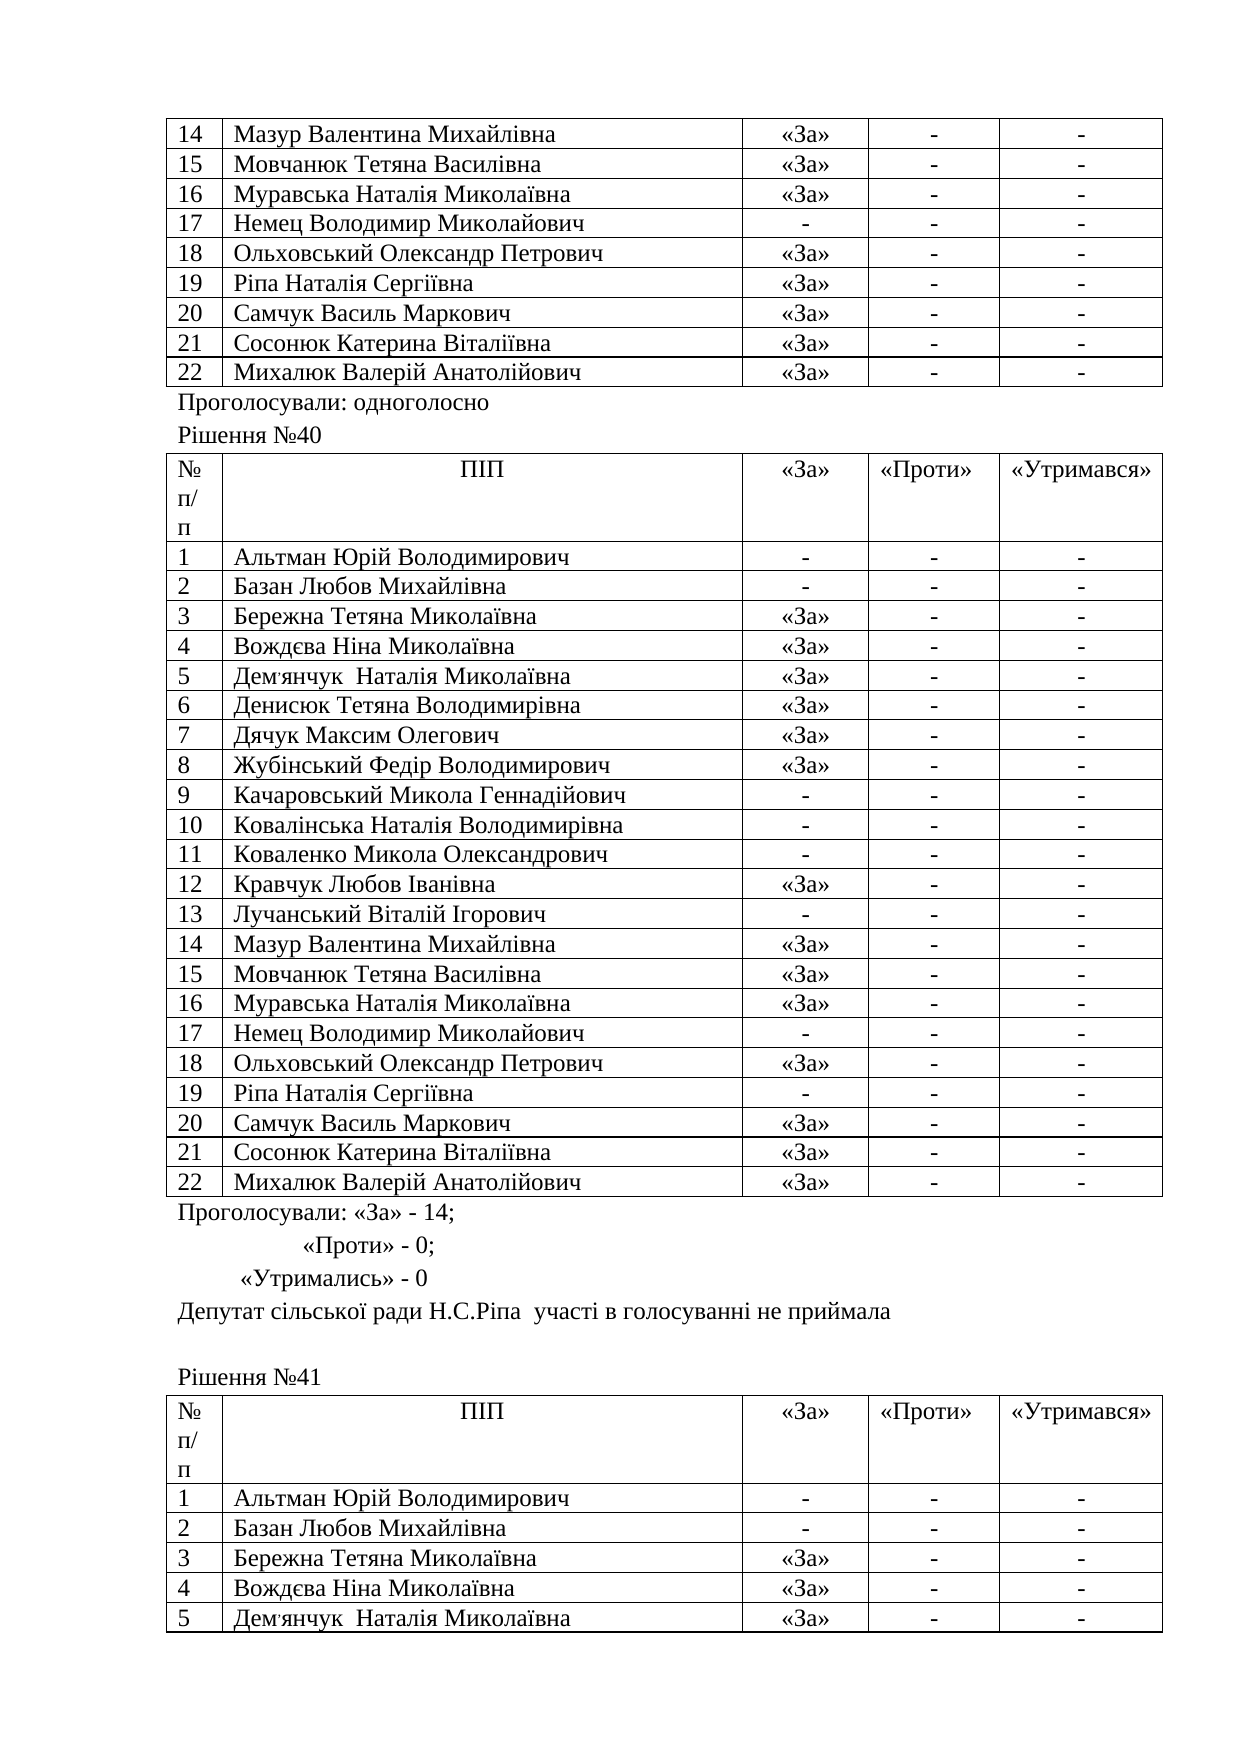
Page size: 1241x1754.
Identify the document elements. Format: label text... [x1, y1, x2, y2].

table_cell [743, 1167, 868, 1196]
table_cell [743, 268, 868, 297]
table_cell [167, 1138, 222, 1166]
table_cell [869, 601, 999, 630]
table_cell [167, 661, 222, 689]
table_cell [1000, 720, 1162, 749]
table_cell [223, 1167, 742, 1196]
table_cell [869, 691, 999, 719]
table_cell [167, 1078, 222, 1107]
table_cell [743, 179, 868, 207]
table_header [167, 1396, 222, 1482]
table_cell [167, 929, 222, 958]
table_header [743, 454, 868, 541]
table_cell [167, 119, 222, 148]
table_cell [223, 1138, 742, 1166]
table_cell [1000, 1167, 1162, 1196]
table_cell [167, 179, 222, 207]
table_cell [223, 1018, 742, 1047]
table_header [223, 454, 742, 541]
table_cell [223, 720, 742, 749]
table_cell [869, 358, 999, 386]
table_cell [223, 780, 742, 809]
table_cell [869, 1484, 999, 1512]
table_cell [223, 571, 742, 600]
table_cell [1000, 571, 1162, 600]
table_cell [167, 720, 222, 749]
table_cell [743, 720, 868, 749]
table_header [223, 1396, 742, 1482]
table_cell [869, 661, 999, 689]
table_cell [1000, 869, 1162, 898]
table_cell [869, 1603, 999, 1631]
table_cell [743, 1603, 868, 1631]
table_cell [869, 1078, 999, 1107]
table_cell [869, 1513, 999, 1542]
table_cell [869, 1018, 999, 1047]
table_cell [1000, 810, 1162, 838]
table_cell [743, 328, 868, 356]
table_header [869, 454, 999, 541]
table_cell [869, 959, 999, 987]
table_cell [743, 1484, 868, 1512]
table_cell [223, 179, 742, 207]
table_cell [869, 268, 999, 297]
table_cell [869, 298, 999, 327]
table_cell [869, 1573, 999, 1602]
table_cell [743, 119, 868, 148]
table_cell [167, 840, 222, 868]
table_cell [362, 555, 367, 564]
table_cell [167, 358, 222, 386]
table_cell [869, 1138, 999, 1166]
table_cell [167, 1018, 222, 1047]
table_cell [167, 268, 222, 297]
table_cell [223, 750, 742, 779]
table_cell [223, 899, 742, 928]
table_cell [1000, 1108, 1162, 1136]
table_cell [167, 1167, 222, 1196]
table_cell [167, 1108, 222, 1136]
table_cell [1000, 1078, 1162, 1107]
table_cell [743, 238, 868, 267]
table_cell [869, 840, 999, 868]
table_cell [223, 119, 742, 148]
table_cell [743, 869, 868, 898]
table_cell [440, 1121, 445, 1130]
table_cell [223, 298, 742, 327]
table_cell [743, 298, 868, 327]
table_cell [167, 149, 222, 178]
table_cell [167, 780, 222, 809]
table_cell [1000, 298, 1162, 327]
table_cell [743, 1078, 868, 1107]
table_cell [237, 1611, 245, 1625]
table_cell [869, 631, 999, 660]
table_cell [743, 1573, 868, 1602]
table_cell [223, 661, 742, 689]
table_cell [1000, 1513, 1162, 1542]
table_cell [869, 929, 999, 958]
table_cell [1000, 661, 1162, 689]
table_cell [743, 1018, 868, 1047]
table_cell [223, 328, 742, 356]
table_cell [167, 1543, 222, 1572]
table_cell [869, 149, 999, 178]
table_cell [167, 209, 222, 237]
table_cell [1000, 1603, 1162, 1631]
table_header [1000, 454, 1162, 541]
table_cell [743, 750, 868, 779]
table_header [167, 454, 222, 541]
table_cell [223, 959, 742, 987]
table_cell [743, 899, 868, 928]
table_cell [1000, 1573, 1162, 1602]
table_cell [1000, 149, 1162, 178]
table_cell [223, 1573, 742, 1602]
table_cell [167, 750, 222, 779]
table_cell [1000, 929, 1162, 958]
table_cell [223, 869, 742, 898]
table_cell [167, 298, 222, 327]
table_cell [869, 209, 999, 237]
text «Проти» - 0; [177, 1230, 1152, 1259]
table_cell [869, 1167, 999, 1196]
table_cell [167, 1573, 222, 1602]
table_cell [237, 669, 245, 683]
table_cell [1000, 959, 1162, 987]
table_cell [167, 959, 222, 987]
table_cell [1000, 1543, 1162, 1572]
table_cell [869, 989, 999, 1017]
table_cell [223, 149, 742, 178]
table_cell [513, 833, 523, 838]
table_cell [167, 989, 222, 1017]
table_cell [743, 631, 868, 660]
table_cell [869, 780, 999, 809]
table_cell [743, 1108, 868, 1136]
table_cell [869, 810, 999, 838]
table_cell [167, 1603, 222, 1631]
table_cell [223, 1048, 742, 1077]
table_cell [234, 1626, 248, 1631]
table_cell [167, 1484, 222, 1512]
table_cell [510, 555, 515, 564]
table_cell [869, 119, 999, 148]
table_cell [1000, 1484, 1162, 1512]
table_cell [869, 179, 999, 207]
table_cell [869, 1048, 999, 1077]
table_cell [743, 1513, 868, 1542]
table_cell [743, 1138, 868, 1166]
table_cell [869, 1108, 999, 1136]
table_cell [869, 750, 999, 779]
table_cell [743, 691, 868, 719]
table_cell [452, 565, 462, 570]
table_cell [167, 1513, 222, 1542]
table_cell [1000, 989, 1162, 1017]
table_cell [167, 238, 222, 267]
text Проголосували: одноголосно [177, 387, 1152, 416]
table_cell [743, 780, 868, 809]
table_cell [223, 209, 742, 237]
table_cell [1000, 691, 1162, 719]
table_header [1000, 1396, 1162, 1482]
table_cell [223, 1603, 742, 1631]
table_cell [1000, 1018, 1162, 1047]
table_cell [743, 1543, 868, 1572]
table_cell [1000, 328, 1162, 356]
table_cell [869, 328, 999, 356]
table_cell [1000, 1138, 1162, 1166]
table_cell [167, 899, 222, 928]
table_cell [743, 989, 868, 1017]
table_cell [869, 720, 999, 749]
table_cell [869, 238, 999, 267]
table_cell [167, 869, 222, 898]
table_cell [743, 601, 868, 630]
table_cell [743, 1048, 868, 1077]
text Депутат сільської ради Н.С.Ріпа участі в голосуванні не приймала [177, 1296, 1152, 1325]
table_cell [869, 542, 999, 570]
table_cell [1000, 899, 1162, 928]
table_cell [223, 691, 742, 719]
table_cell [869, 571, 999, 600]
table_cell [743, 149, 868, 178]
text Проголосували: «За» - 14; [177, 1197, 1152, 1226]
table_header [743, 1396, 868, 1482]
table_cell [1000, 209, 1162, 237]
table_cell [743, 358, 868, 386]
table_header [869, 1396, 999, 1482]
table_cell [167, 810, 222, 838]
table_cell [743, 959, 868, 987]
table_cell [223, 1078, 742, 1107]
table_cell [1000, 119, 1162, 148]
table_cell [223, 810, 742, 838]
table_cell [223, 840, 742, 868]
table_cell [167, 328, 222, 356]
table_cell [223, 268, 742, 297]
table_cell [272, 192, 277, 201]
text Рішення №41 [177, 1362, 1152, 1391]
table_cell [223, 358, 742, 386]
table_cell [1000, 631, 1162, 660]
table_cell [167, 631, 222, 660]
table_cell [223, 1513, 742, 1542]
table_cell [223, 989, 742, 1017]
text «Утримались» - 0 [177, 1263, 1152, 1292]
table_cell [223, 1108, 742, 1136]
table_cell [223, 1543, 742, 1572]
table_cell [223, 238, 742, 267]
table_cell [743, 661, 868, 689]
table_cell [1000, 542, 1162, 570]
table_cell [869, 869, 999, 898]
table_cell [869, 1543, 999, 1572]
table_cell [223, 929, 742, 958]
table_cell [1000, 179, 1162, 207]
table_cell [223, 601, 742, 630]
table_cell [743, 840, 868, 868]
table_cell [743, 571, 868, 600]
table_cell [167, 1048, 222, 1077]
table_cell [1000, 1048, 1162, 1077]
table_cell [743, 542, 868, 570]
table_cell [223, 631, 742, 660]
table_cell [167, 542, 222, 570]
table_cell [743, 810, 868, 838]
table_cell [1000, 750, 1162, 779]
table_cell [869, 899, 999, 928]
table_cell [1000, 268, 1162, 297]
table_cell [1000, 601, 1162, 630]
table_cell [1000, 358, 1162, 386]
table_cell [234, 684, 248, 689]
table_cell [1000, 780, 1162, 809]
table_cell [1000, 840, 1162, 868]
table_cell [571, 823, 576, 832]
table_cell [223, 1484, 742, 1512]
text Рішення №40 [177, 420, 1152, 449]
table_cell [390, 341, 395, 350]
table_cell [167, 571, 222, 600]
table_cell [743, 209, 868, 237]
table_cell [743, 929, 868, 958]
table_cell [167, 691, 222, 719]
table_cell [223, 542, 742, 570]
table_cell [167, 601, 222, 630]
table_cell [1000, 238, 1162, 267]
